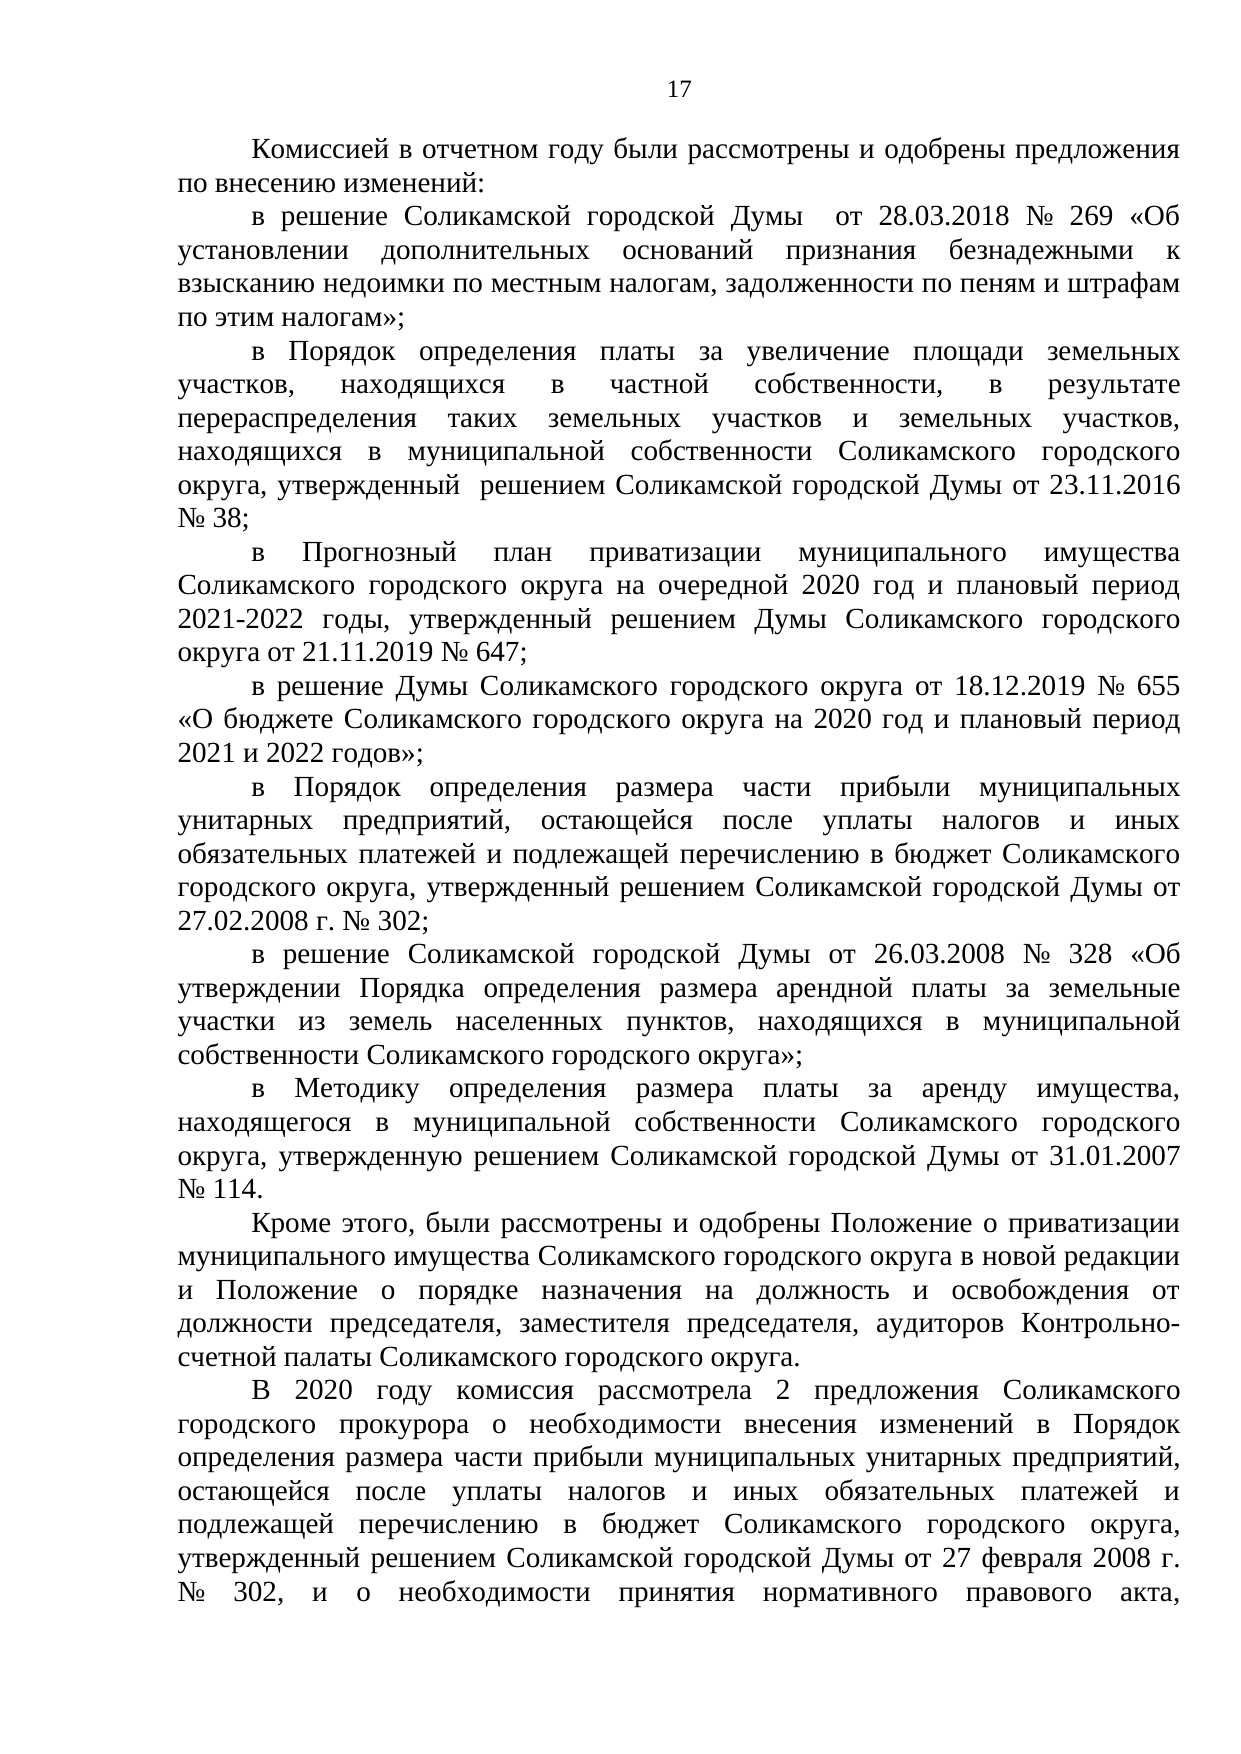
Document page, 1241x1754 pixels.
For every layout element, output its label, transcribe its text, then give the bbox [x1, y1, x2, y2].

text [177, 1372, 1181, 1607]
text в решение Соликамской городской Думы от 28.03.2018 № 269 «Об установлении дополнительных оснований признания безнадежными к взысканию недоимки по местным налогам, задолженности по пеням и штрафам по этим налогам»; [177, 198, 1181, 333]
text Кроме этого, были рассмотрены и одобрены Положение о приватизации муниципального имущества Соликамского городского округа в новой редакции и Положение о порядке назначения на должность и освобождения от должности председателя, заместителя председателя, аудиторов Контрольно-счетной палаты Соликамского городского округа. [177, 1205, 1181, 1372]
text в Прогнозный план приватизации муниципального имущества Соликамского городского округа на очередной 2020 год и плановый период 2021-2022 годы, утвержденный решением Думы Соликамского городского округа от 21.11.2019 № 647; [177, 534, 1181, 668]
text в Порядок определения платы за увеличение площади земельных участков, находящихся в частной собственности, в результате перераспределения таких земельных участков и земельных участков, находящихся в муниципальной собственности Соликамского городского округа, утвержденный решением Соликамской городской Думы от 23.11.2016 № 38; [177, 333, 1181, 534]
text Комиссией в отчетном году были рассмотрены и одобрены предложения по внесению изменений: [177, 131, 1181, 198]
text в Порядок определения размера части прибыли муниципальных унитарных предприятий, остающейся после уплаты налогов и иных обязательных платежей и подлежащей перечислению в бюджет Соликамского городского округа, утвержденный решением Соликамской городской Думы от 27.02.2008 г. № 302; [177, 769, 1181, 936]
text в решение Соликамской городской Думы от 26.03.2008 № 328 «Об утверждении Порядка определения размера арендной платы за земельные участки из земель населенных пунктов, находящихся в муниципальной собственности Соликамского городского округа»; [177, 936, 1181, 1071]
text в решение Думы Соликамского городского округа от 18.12.2019 № 655 «О бюджете Соликамского городского округа на 2020 год и плановый период 2021 и 2022 годов»; [177, 668, 1181, 769]
text в Методику определения размера платы за аренду имущества, находящегося в муниципальной собственности Соликамского городского округа, утвержденную решением Соликамской городской Думы от 31.01.2007 № 114. [177, 1071, 1181, 1205]
